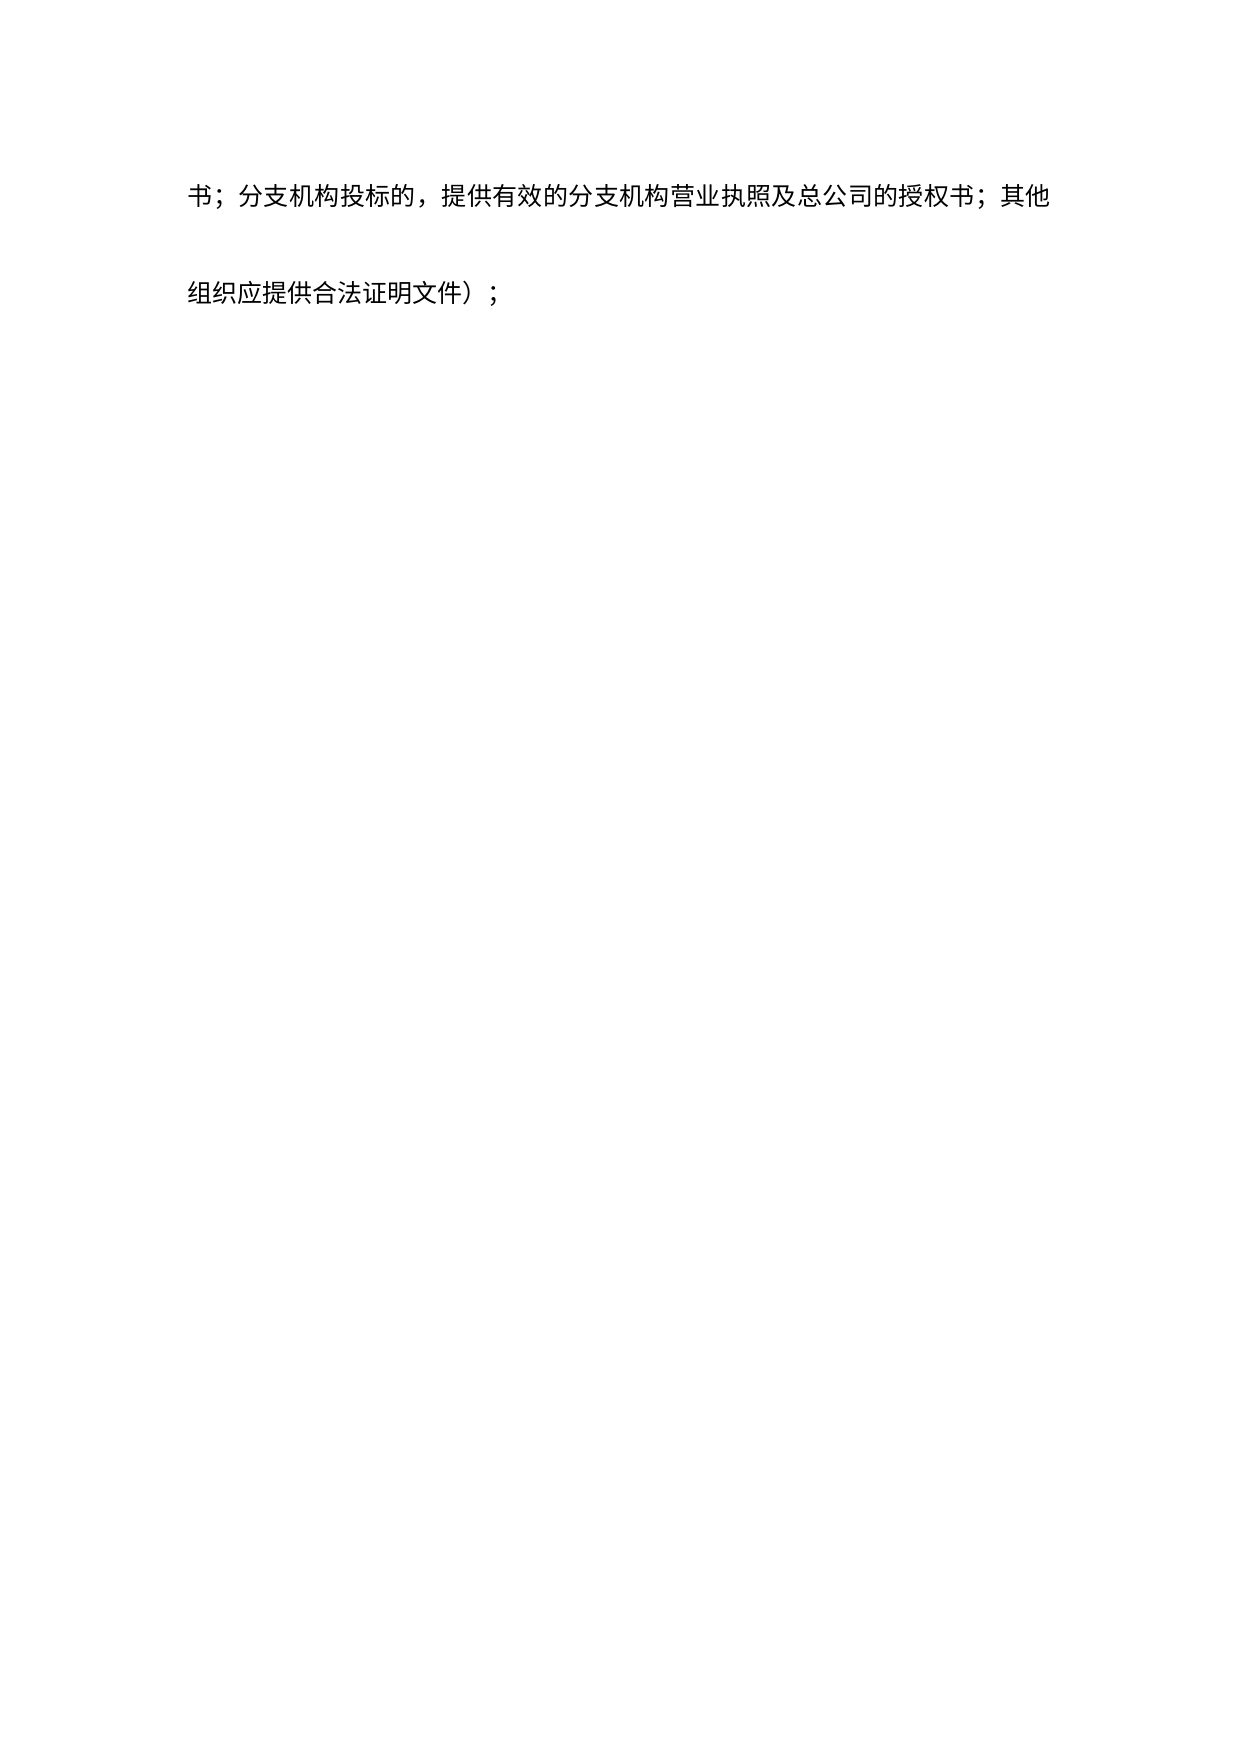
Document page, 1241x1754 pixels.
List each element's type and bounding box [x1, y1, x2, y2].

text [187, 162, 1053, 324]
